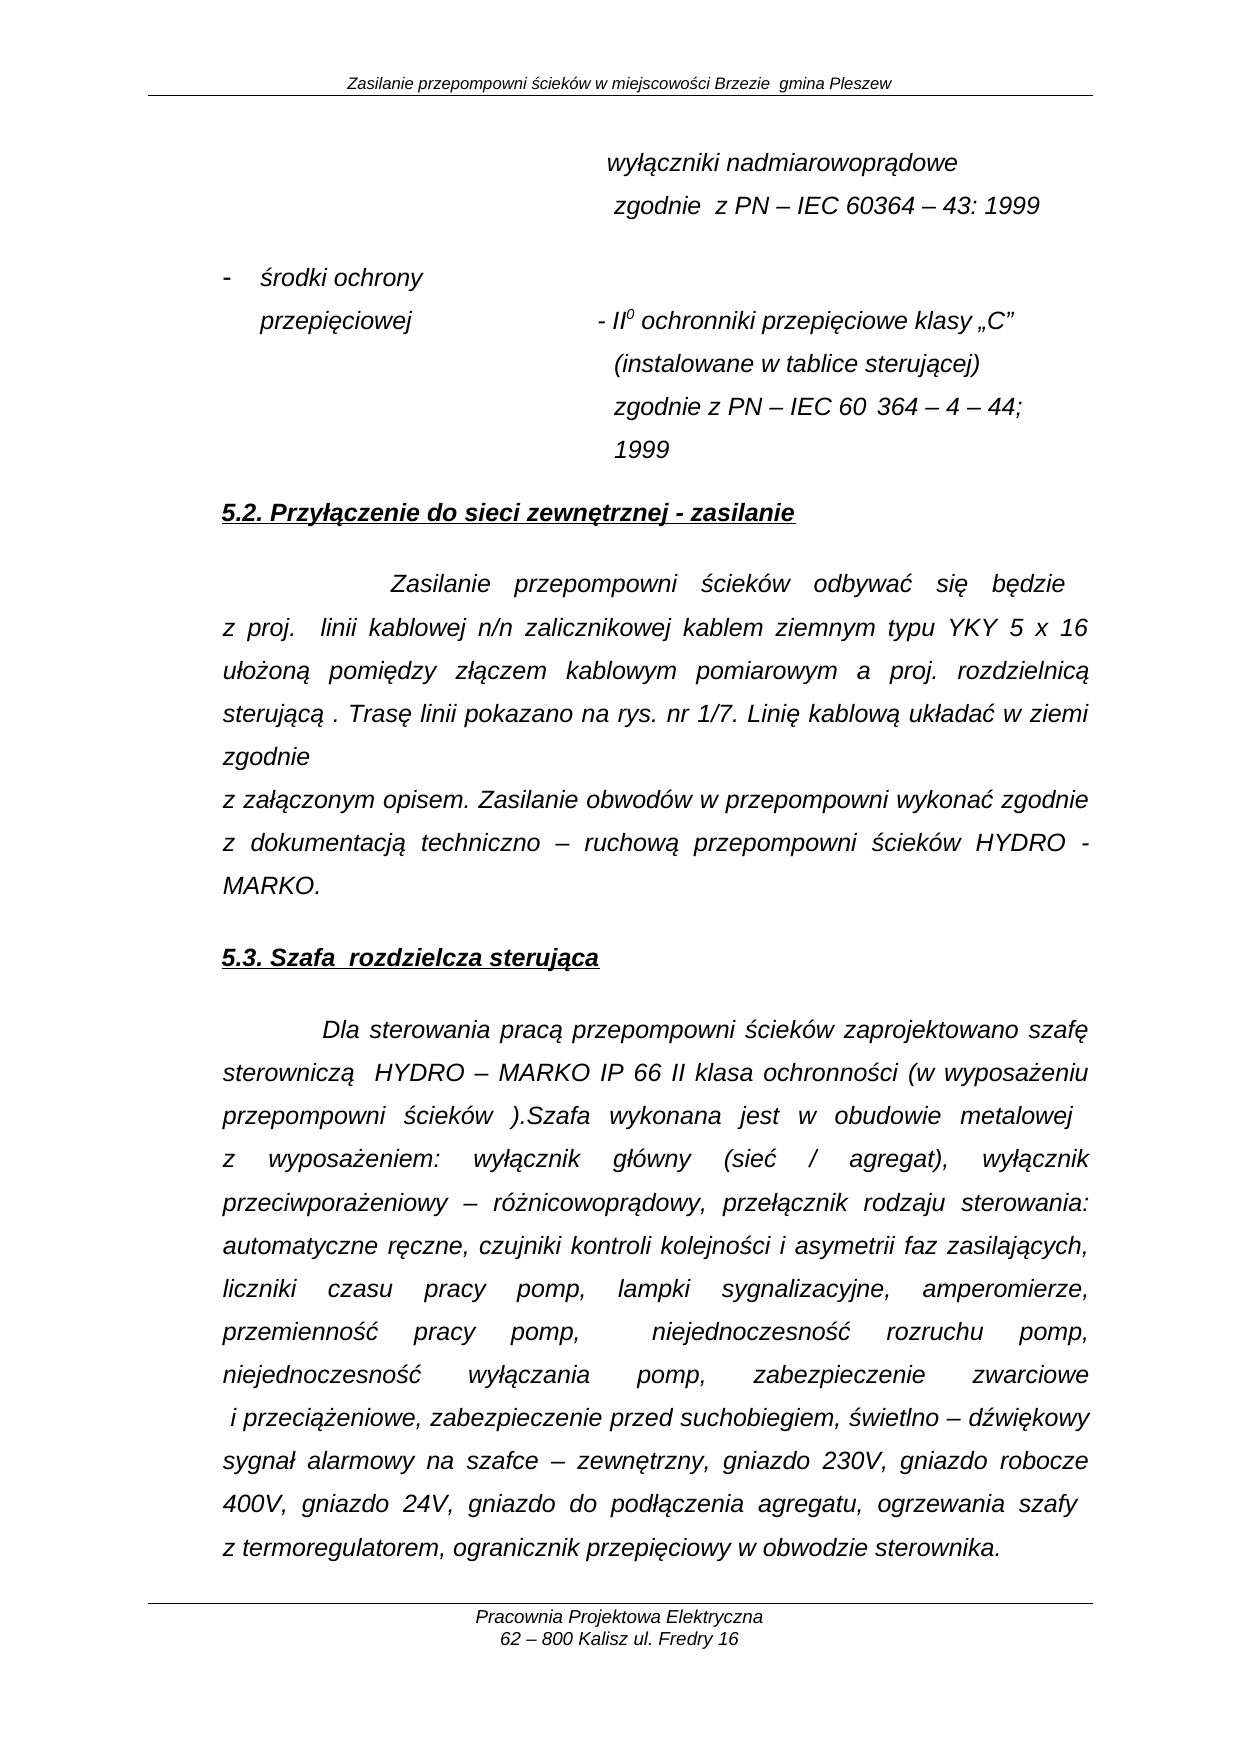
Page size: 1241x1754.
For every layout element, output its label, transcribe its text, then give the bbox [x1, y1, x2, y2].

list środki ochrony przepięciowej - II0 ochronniki przepięciowe klasy „C” (instalowane w tablice sterującej) zgodnie z PN – IEC 60 364 – 4 – 44; 1999 [223, 263, 1093, 464]
text Dla sterowania pracą przepompowni ścieków zaprojektowano szafę sterowniczą HYDRO – MARKO IP 66 II klasa ochronności (w wyposażeniu przepompowni ścieków ).Szafa wykonana jest w obudowie metalowej z wyposażeniem: wyłącznik główny (sieć / agregat), wyłącznik przeciwporażeniowy – różnicowoprądowy, przełącznik rodzaju sterowania: automatyczne ręczne, czujniki kontroli kolejności i asymetrii faz zasilających, liczniki czasu pracy pomp, lampki sygnalizacyjne, amperomierze, przemienność pracy pomp, niejednoczesność rozruchu pomp, niejednoczesność wyłączania pomp, zabezpieczenie zwarciowe i przeciążeniowe, zabezpieczenie przed suchobiegiem, świetlno – dźwiękowy sygnał alarmowy na szafce – zewnętrzny, gniazdo 230V, gniazdo robocze 400V, gniazdo 24V, gniazdo do podłączenia agregatu, ogrzewania szafy z termoregulatorem, ogranicznik przepięciowy w obwodzie sterownika. [223, 1015, 1093, 1561]
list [223, 148, 1093, 219]
text 5.2. Przyłączenie do sieci zewnętrznej - zasilanie [221, 497, 1093, 526]
text 5.3. Szafa rozdzielcza sterująca [221, 943, 1093, 972]
text Zasilanie przepompowni ścieków odbywać się będzie z proj. linii kablowej n/n zalicznikowej kablem ziemnym typu YKY 5 x 16 ułożoną pomiędzy złączem kablowym pomiarowym a proj. rozdzielnicą sterującą . Trasę linii pokazano na rys. nr 1/7. Linię kablową układać w ziemi zgodnie z załączonym opisem. Zasilanie obwodów w przepompowni wykonać zgodnie z dokumentacją techniczno – ruchową przepompowni ścieków HYDRO - MARKO. [223, 569, 1093, 900]
